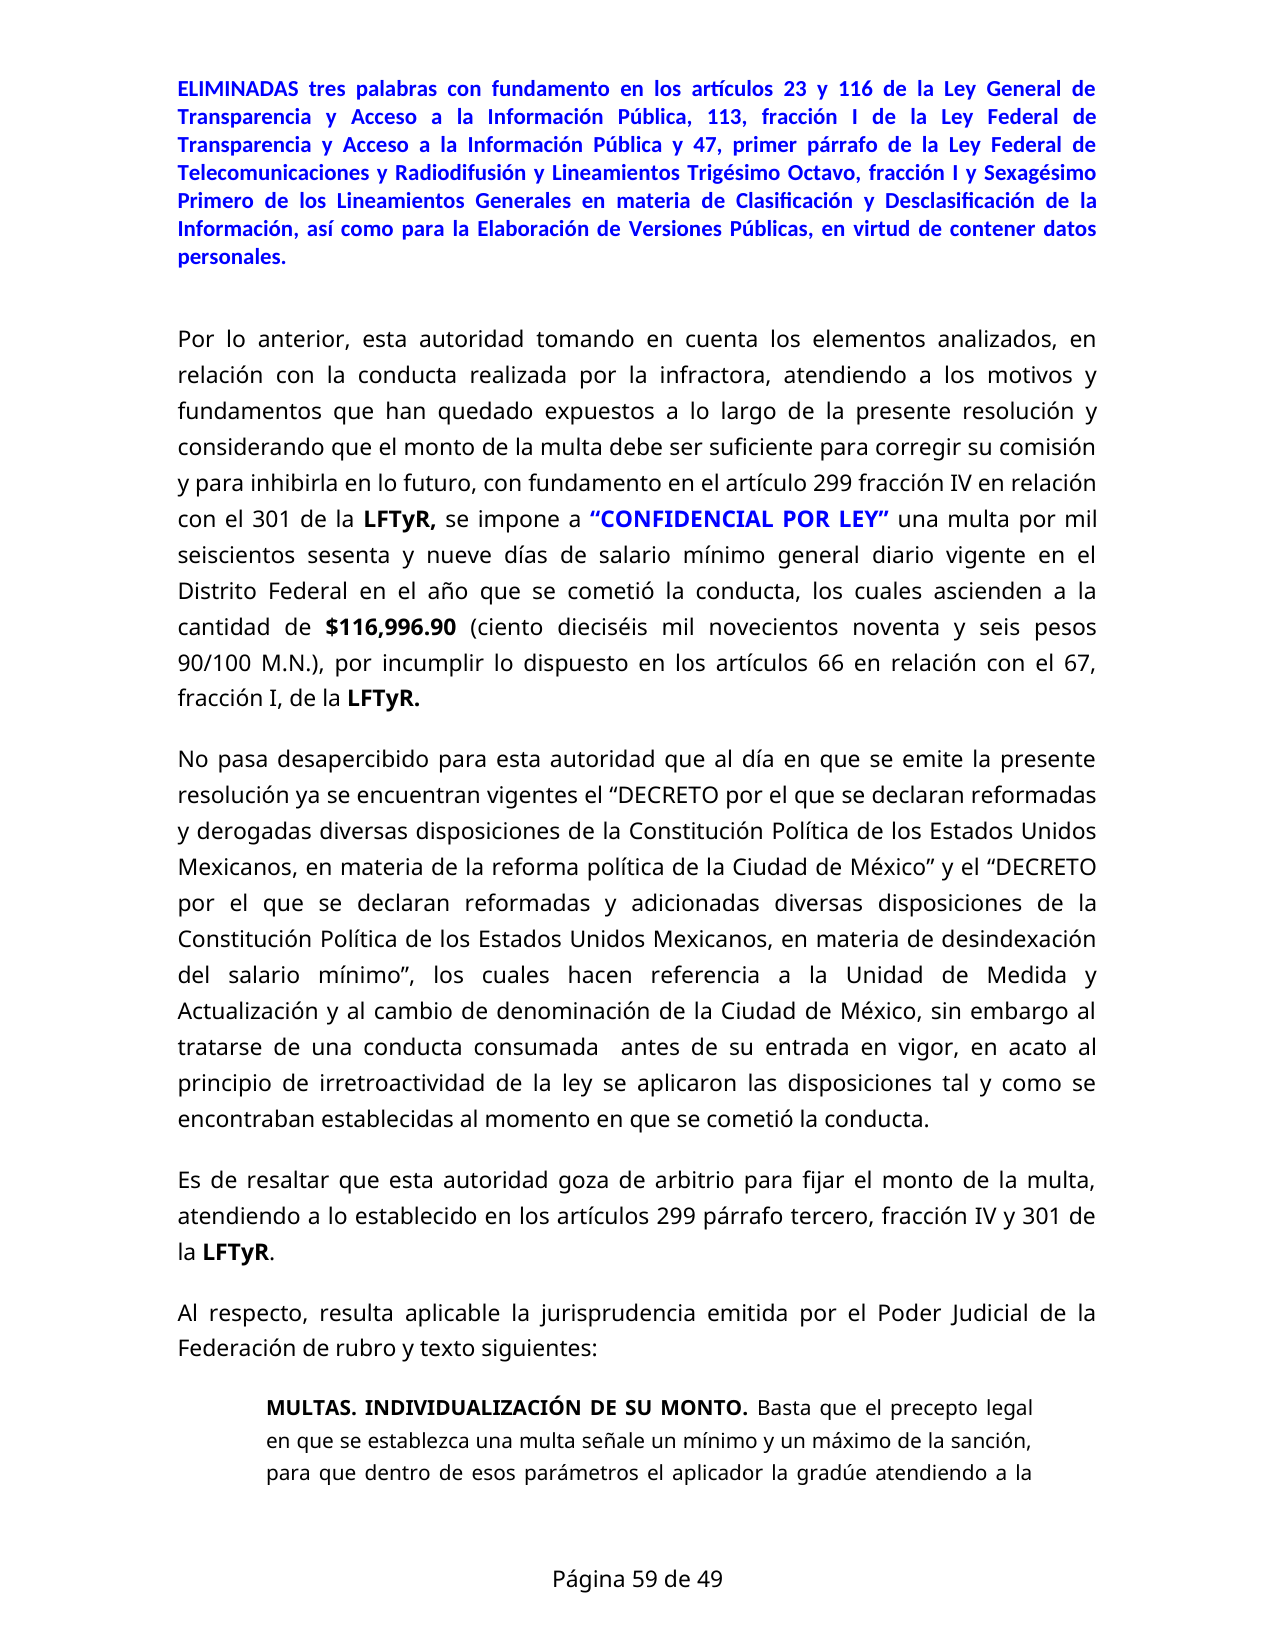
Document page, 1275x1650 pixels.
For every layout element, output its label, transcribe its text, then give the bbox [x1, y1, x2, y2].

text Por lo anterior, esta autoridad tomando en cuenta los elementos analizados, en relación con la conducta realizada por la infractora, atendiendo a los motivos y fundamentos que han quedado expuestos a lo largo de la presente resolución y considerando que el monto de la multa debe ser suficiente para corregir su comisión y para inhibirla en lo futuro, con fundamento en el artículo 299 fracción IV en relación con el 301 de la LFTyR, se impone a “CONFIDENCIAL POR LEY” una multa por mil seiscientos sesenta y nueve días de salario mínimo general diario vigente en el Distrito Federal en el año que se cometió la conducta, los cuales ascienden a la cantidad de $116,996.90 (ciento dieciséis mil novecientos noventa y seis pesos 90/100 M.N.), por incumplir lo dispuesto en los artículos 66 en relación con el 67, fracción I, de la LFTyR. [177, 323, 1098, 714]
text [266, 1393, 1033, 1487]
text No pasa desapercibido para esta autoridad que al día en que se emite la presente resolución ya se encuentran vigentes el “DECRETO por el que se declaran reformadas y derogadas diversas disposiciones de la Constitución Política de los Estados Unidos Mexicanos, en materia de la reforma política de la Ciudad de México” y el “DECRETO por el que se declaran reformadas y adicionadas diversas disposiciones de la Constitución Política de los Estados Unidos Mexicanos, en materia de desindexación del salario mínimo”, los cuales hacen referencia a la Unidad de Medida y Actualización y al cambio de denominación de la Ciudad de México, sin embargo al tratarse de una conducta consumada antes de su entrada en vigor, en acato al principio de irretroactividad de la ley se aplicaron las disposiciones tal y como se encontraban establecidas al momento en que se cometió la conducta. [177, 743, 1098, 1134]
text Es de resaltar que esta autoridad goza de arbitrio para fijar el monto de la multa, atendiendo a lo establecido en los artículos 299 párrafo tercero, fracción IV y 301 de la LFTyR. [177, 1164, 1098, 1267]
text Al respecto, resulta aplicable la jurisprudencia emitida por el Poder Judicial de la Federación de rubro y texto siguientes: [177, 1296, 1098, 1364]
